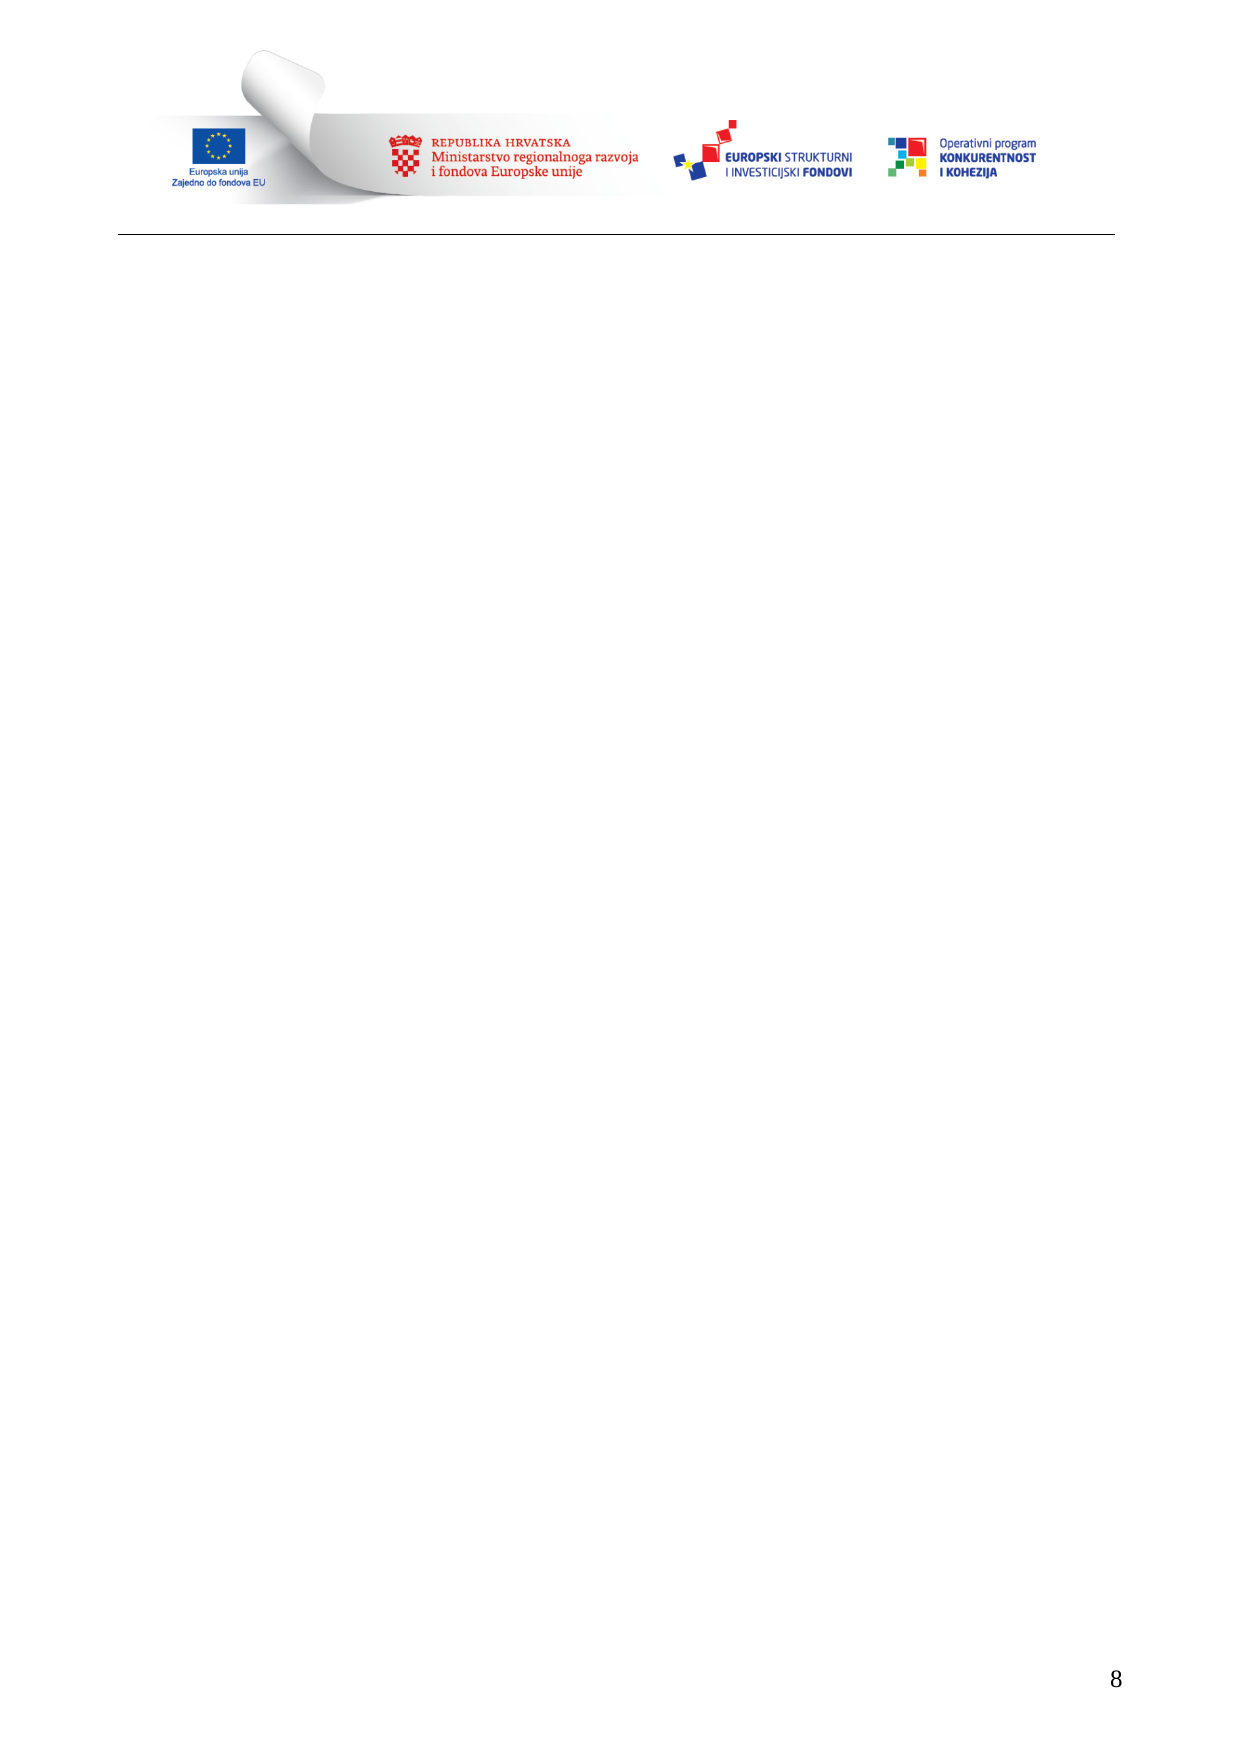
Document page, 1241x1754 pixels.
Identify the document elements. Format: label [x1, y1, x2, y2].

picture [144, 45, 1048, 222]
